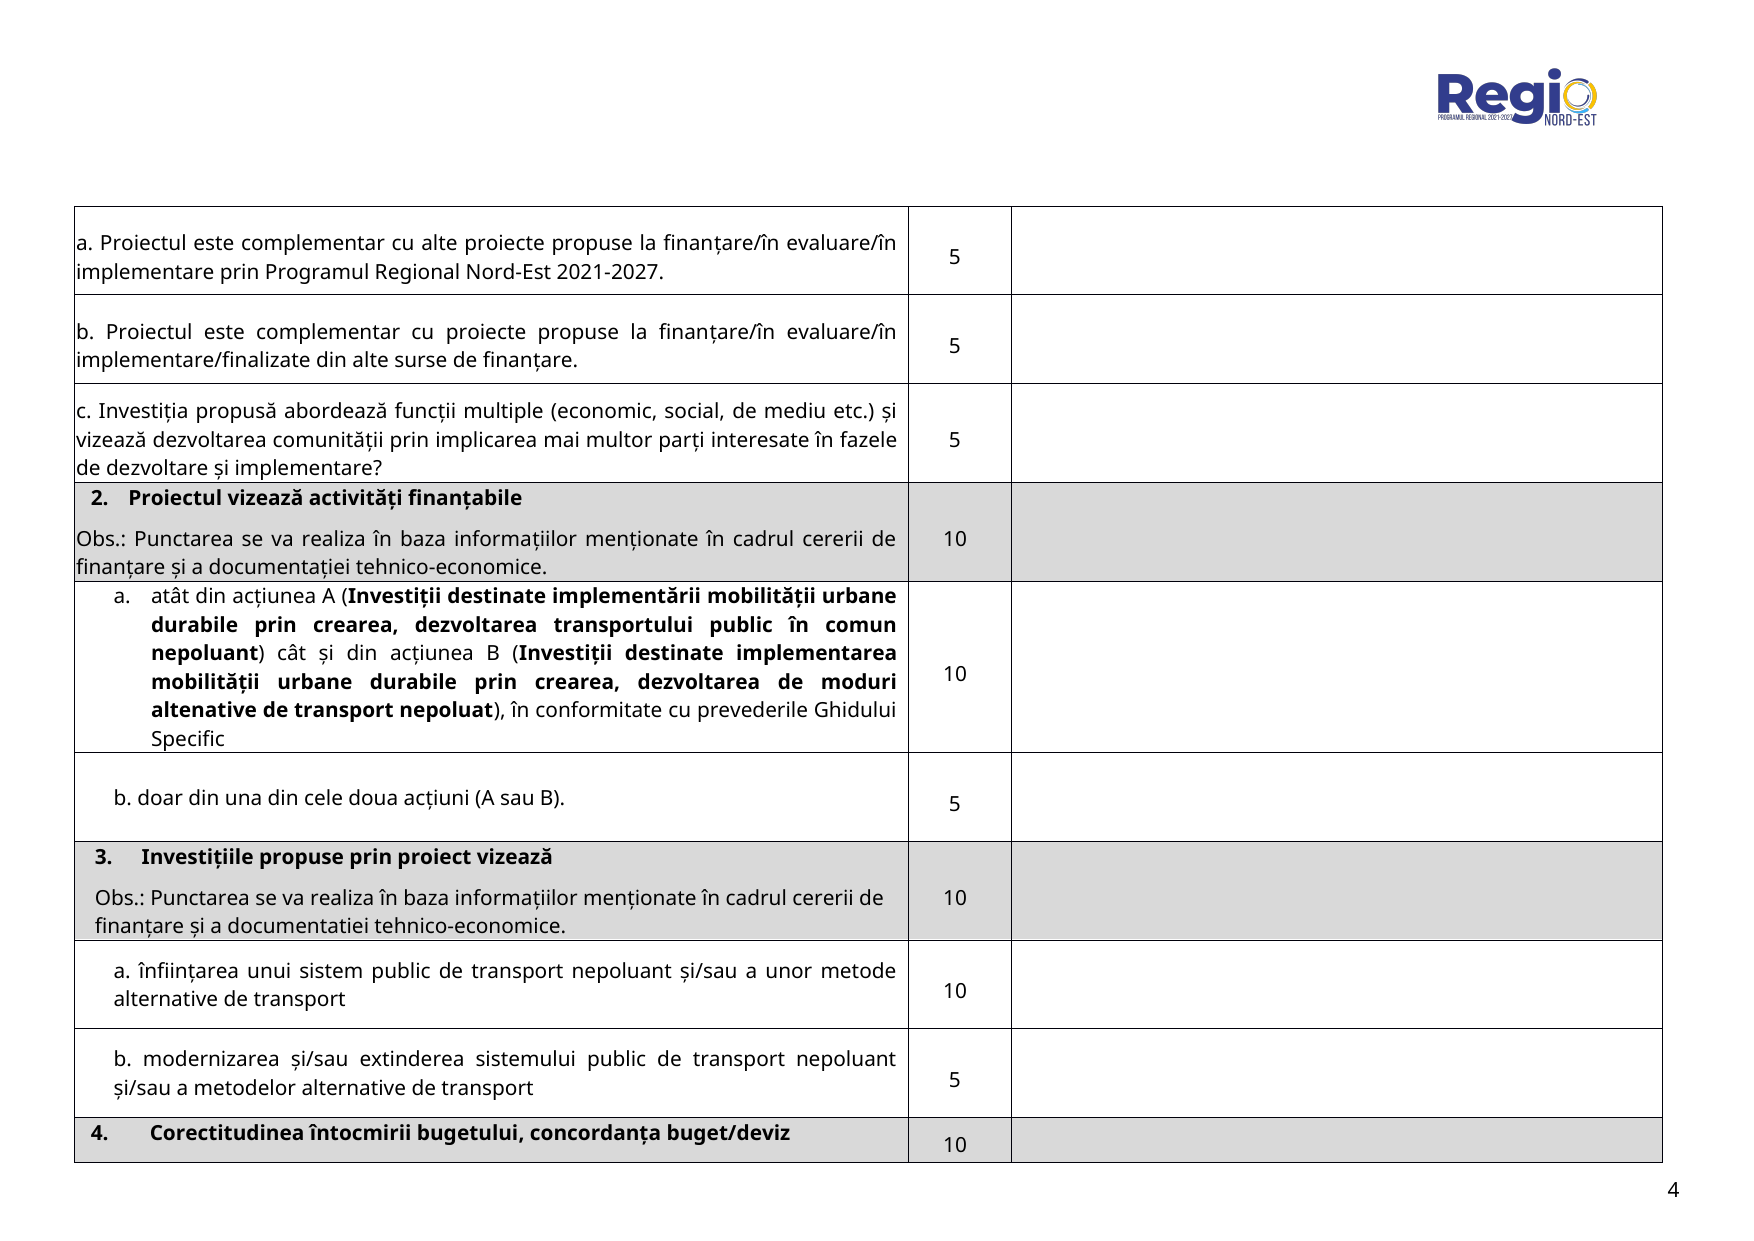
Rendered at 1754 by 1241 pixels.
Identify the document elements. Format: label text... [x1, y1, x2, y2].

table_cell b. doar din una din cele doua acțiuni (A sau B). [75, 753, 908, 841]
table_cell 5 [909, 1029, 1011, 1117]
table_cell [1012, 295, 1662, 383]
table_cell [1012, 1029, 1662, 1117]
table_cell 10 [909, 842, 1011, 939]
table_cell [1012, 842, 1662, 939]
table_cell 10 [909, 941, 1011, 1028]
table_cell [1012, 582, 1662, 752]
table_cell 5 [909, 295, 1011, 383]
table_cell [1012, 1118, 1662, 1162]
table_cell [1012, 207, 1662, 294]
table_cell Investițiile propuse prin proiect vizează Obs.: Punctarea se va realiza în baza informațiilor menționate în cadrul cererii de finanțare și a documentatiei tehnico-economice. [75, 842, 908, 939]
table_cell Proiectul vizează activități finanțabile Obs.: Punctarea se va realiza în baza informațiilor menționate în cadrul cererii de finanțare și a documentației tehnico-economice. [75, 483, 908, 581]
table_cell [1012, 941, 1662, 1028]
table_cell 5 [909, 753, 1011, 841]
table_cell a. Proiectul este complementar cu alte proiecte propuse la finanțare/în evaluare/în implementare prin Programul Regional Nord-Est 2021-2027. [75, 207, 908, 294]
picture [1435, 64, 1600, 129]
table_cell 10 [909, 1118, 1011, 1162]
table_cell 5 [909, 207, 1011, 294]
table_cell b. Proiectul este complementar cu proiecte propuse la finanțare/în evaluare/în implementare/finalizate din alte surse de finanțare. [75, 295, 908, 383]
table_cell a. înființarea unui sistem public de transport nepoluant și/sau a unor metode alternative de transport [75, 941, 908, 1028]
table_cell [1012, 483, 1662, 581]
table_cell 5 [909, 384, 1011, 482]
table_cell 10 [909, 582, 1011, 752]
table_cell 10 [909, 483, 1011, 581]
table_cell atât din acțiunea A (Investiții destinate implementării mobilității urbane durabile prin crearea, dezvoltarea transportului public în comun nepoluant) cât și din acțiunea B (Investiții destinate implementarea mobilității urbane durabile prin crearea, dezvoltarea de moduri altenative de transport nepoluat), în conformitate cu prevederile Ghidului Specific [75, 582, 908, 752]
table_cell [1012, 384, 1662, 482]
table_cell [1012, 753, 1662, 841]
table_cell c. Investiția propusă abordează funcții multiple (economic, social, de mediu etc.) și vizează dezvoltarea comunității prin implicarea mai multor parți interesate în fazele de dezvoltare și implementare? [75, 384, 908, 482]
table_cell b. modernizarea și/sau extinderea sistemului public de transport nepoluant și/sau a metodelor alternative de transport [75, 1029, 908, 1117]
